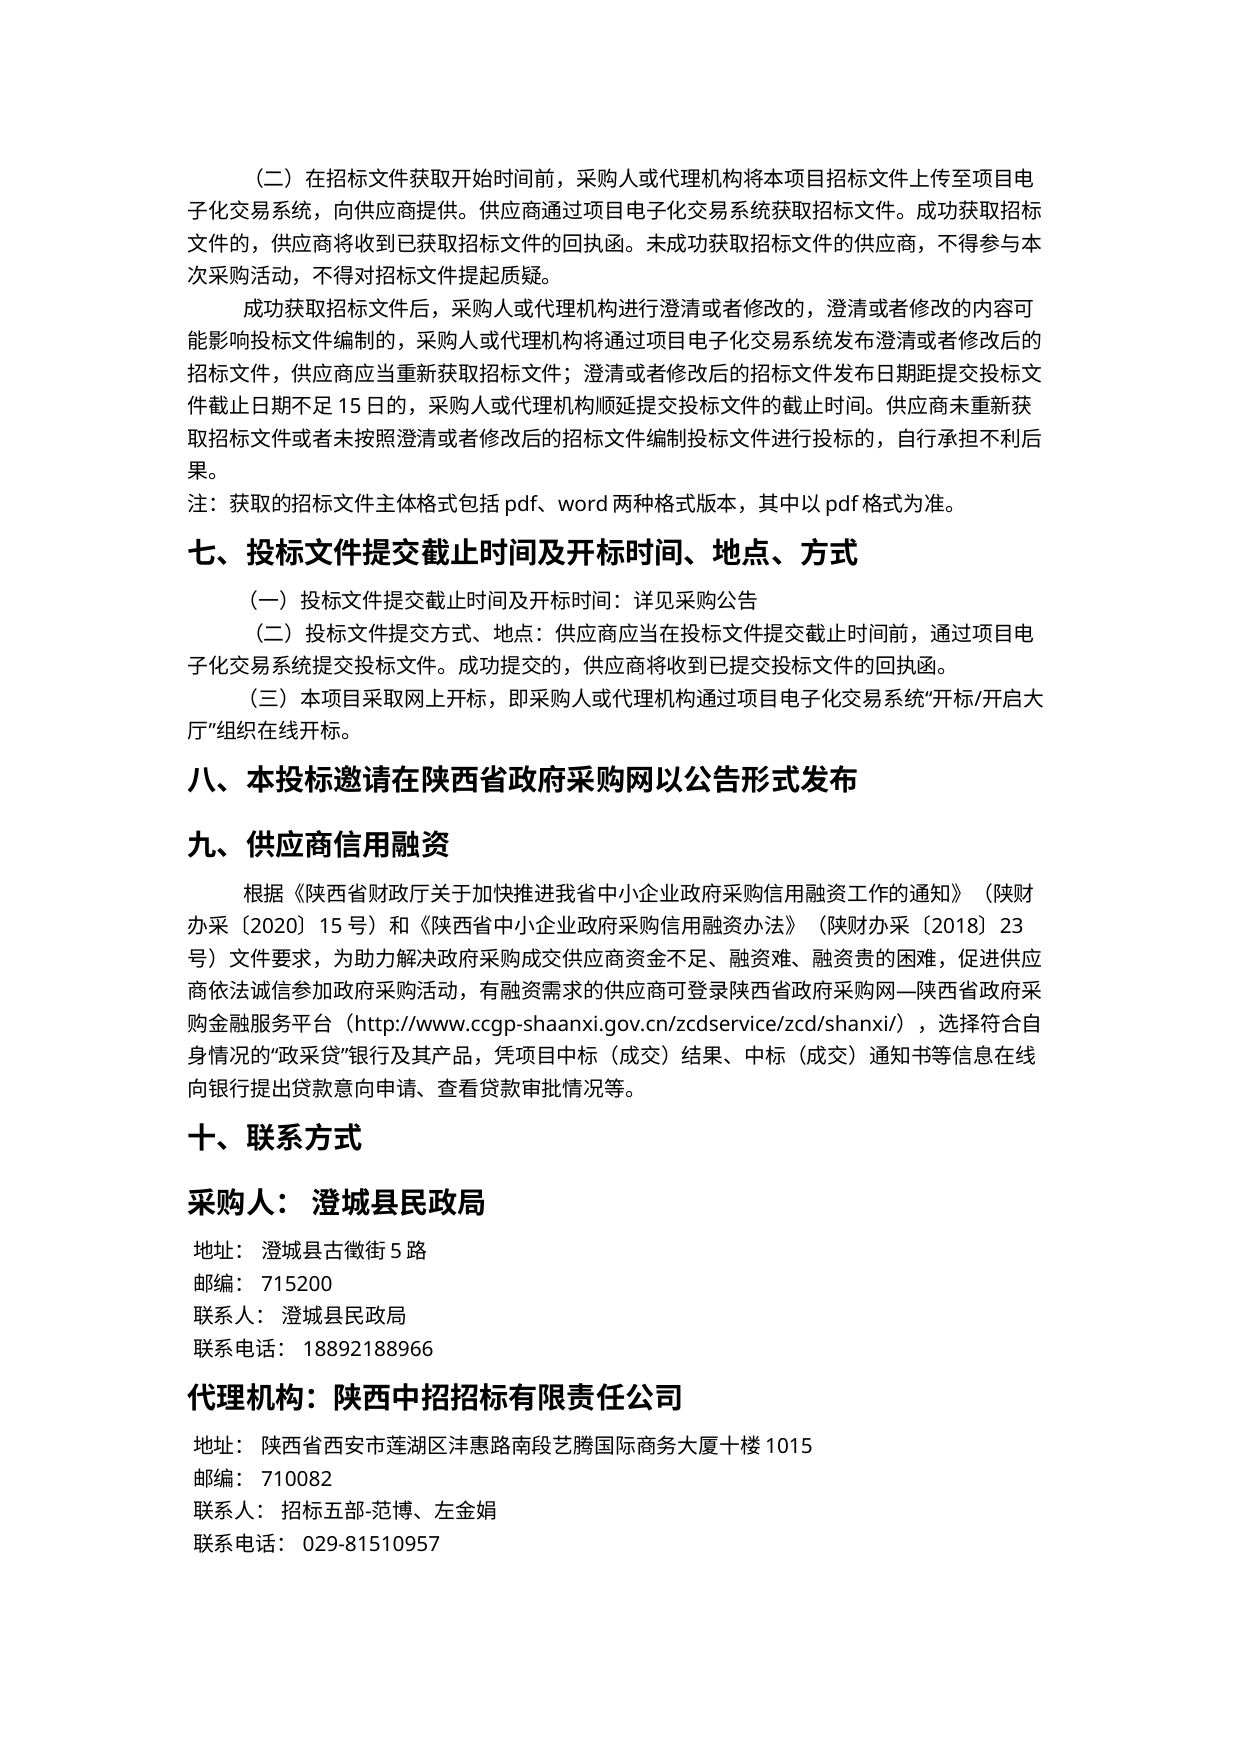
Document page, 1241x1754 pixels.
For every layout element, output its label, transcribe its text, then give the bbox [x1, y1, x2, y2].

text 八、本投标邀请在陕西省政府采购网以公告形式发布 [187, 747, 1053, 812]
text 地址： 澄城县古徵街5路 [187, 1234, 1053, 1267]
text 邮编： 715200 [187, 1267, 1053, 1299]
text 根据《陕西省财政厅关于加快推进我省中小企业政府采购信用融资工作的通知》（陕财办采〔2020〕15 号）和《陕西省中小企业政府采购信用融资办法》（陕财办采〔2018〕23 号）文件要求，为助力解决政府采购成交供应商资金不足、融资难、融资贵的困难，促进供应商依法诚信参加政府采购活动，有融资需求的供应商可登录陕西省政府采购网—陕西省政府采购金融服务平台（http://www.ccgp-shaanxi.gov.cn/zcdservice/zcd/shanxi/），选择符合自身情况的“政采贷”银行及其产品，凭项目中标（成交）结果、中标（成交）通知书等信息在线向银行提出贷款意向申请、查看贷款审批情况等。 [187, 877, 1053, 1104]
text 联系人： 澄城县民政局 [187, 1299, 1053, 1332]
text （二）在招标文件获取开始时间前，采购人或代理机构将本项目招标文件上传至项目电子化交易系统，向供应商提供。供应商通过项目电子化交易系统获取招标文件。成功获取招标文件的，供应商将收到已获取招标文件的回执函。未成功获取招标文件的供应商，不得参与本次采购活动，不得对招标文件提起质疑。 [187, 162, 1053, 292]
text 十、联系方式 [187, 1104, 1053, 1169]
text 代理机构：陕西中招招标有限责任公司 [187, 1364, 1053, 1429]
text 联系电话： 18892188966 [187, 1332, 1053, 1364]
text 采购人： 澄城县民政局 [187, 1169, 1053, 1234]
text 联系人： 招标五部-范博、左金娟 [187, 1494, 1053, 1527]
text 地址： 陕西省西安市莲湖区沣惠路南段艺腾国际商务大厦十楼1015 [187, 1429, 1053, 1462]
text （二）投标文件提交方式、地点：供应商应当在投标文件提交截止时间前，通过项目电子化交易系统提交投标文件。成功提交的，供应商将收到已提交投标文件的回执函。 [187, 617, 1053, 682]
text （三）本项目采取网上开标，即采购人或代理机构通过项目电子化交易系统“开标/开启大厅”组织在线开标。 [187, 682, 1053, 747]
text 邮编： 710082 [187, 1462, 1053, 1494]
text 联系电话： 029-81510957 [187, 1527, 1053, 1559]
text 九、供应商信用融资 [187, 812, 1053, 877]
text 成功获取招标文件后，采购人或代理机构进行澄清或者修改的，澄清或者修改的内容可能影响投标文件编制的，采购人或代理机构将通过项目电子化交易系统发布澄清或者修改后的招标文件，供应商应当重新获取招标文件；澄清或者修改后的招标文件发布日期距提交投标文件截止日期不足15日的，采购人或代理机构顺延提交投标文件的截止时间。供应商未重新获取招标文件或者未按照澄清或者修改后的招标文件编制投标文件进行投标的，自行承担不利后果。 [187, 292, 1053, 487]
text 注：获取的招标文件主体格式包括pdf、word两种格式版本，其中以pdf格式为准。 [187, 487, 1053, 519]
text （一）投标文件提交截止时间及开标时间：详见采购公告 [187, 584, 1053, 617]
text 七、投标文件提交截止时间及开标时间、地点、方式 [187, 519, 1053, 584]
